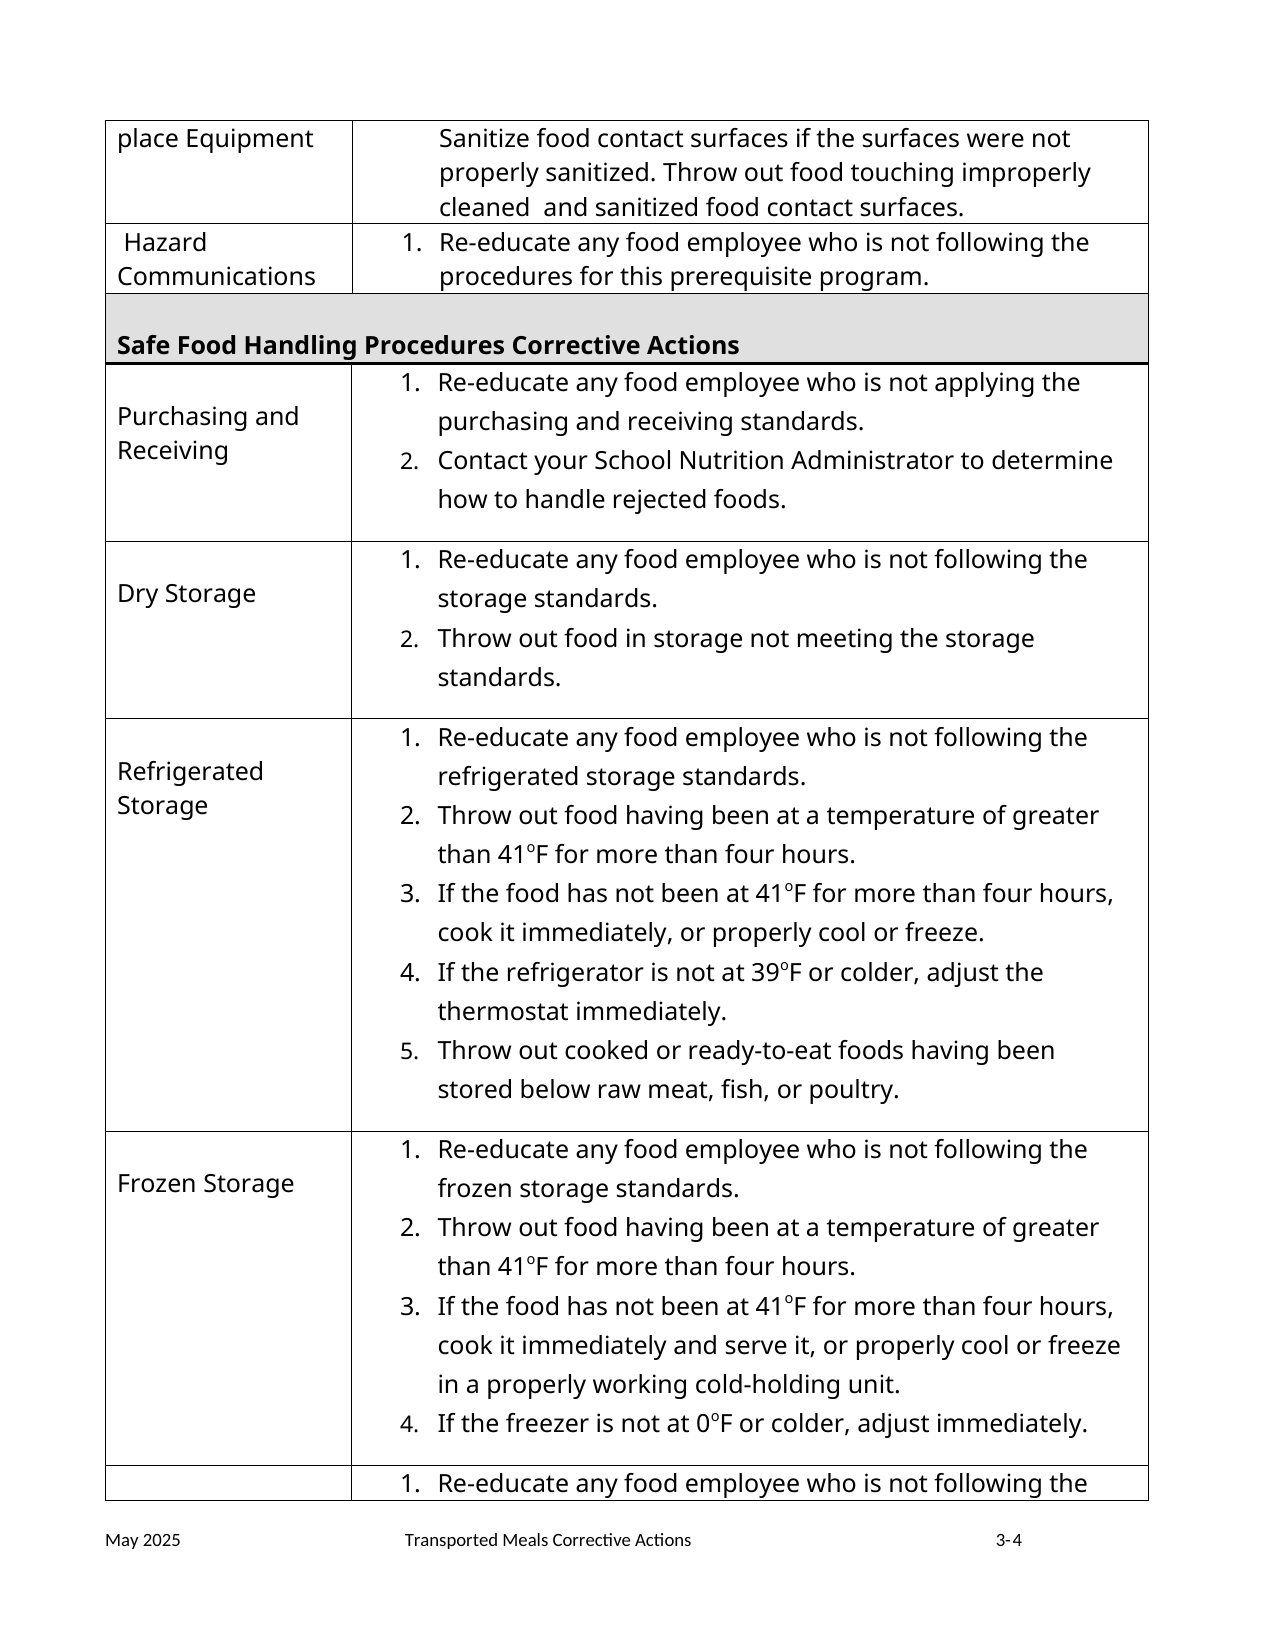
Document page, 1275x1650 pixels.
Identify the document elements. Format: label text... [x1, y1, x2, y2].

table_cell Purchasing and Receiving [106, 365, 351, 541]
table_cell Safe Food Handling Procedures Corrective Actions [106, 294, 1148, 362]
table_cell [352, 1466, 1148, 1499]
table_cell Re-educate any food employee who is not following the frozen storage standards. Throw out food having been at a temperature of greater than 41oF for more than four hours. If the food has not been at 41oF for more than four hours, cook it immediately and serve it, or properly cool or freeze in a properly working cold-holding unit. If the freezer is not at 0oF or colder, adjust immediately. [352, 1132, 1148, 1464]
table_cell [106, 1466, 351, 1499]
table_cell Re-educate any food employee who is not following the procedures for this prerequisite program. [353, 224, 1148, 292]
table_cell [353, 121, 1148, 223]
table_cell Frozen Storage [106, 1132, 351, 1464]
table_cell Re-educate any food employee who is not following the storage standards. Throw out food in storage not meeting the storage standards. [352, 542, 1148, 718]
table_cell Hazard Communications [106, 224, 352, 292]
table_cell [106, 121, 352, 223]
table_cell Re-educate any food employee who is not following the refrigerated storage standards. Throw out food having been at a temperature of greater than 41oF for more than four hours. If the food has not been at 41oF for more than four hours, cook it immediately, or properly cool or freeze. If the refrigerator is not at 39oF or colder, adjust the thermostat immediately. Throw out cooked or ready-to-eat foods having been stored below raw meat, fish, or poultry. [352, 719, 1148, 1131]
table_cell Dry Storage [106, 542, 351, 718]
table_cell Re-educate any food employee who is not applying the purchasing and receiving standards. Contact your School Nutrition Administrator to determine how to handle rejected foods. [352, 365, 1148, 541]
table_cell Refrigerated Storage [106, 719, 351, 1131]
